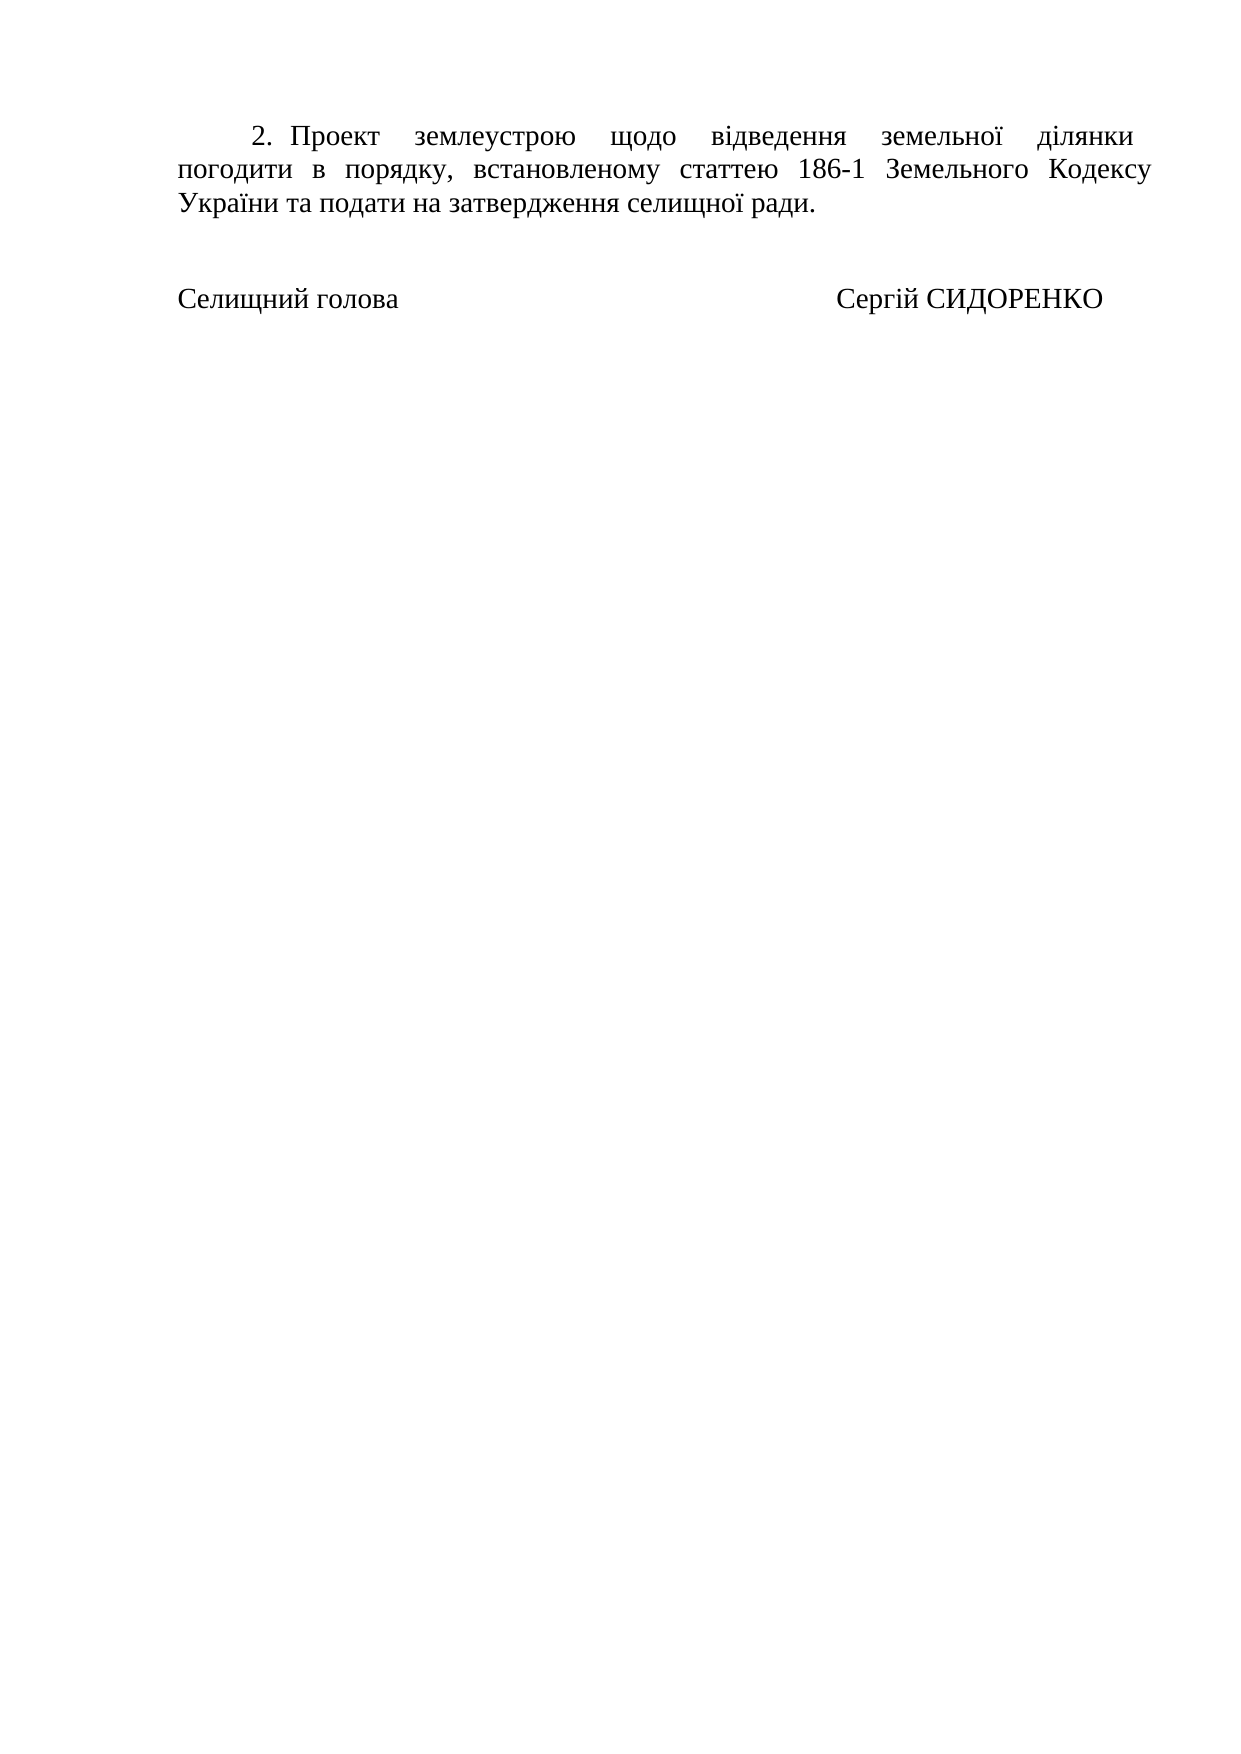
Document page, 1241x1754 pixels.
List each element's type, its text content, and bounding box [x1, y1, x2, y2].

text 2. Проект землеустрою щодо відведення земельної ділянки погодити в порядку, встановленому статтею 186-1 Земельного Кодексу України та подати на затвердження селищної ради. [177, 118, 1152, 219]
text Селищний голова Сергій СИДОРЕНКО [177, 281, 1152, 314]
